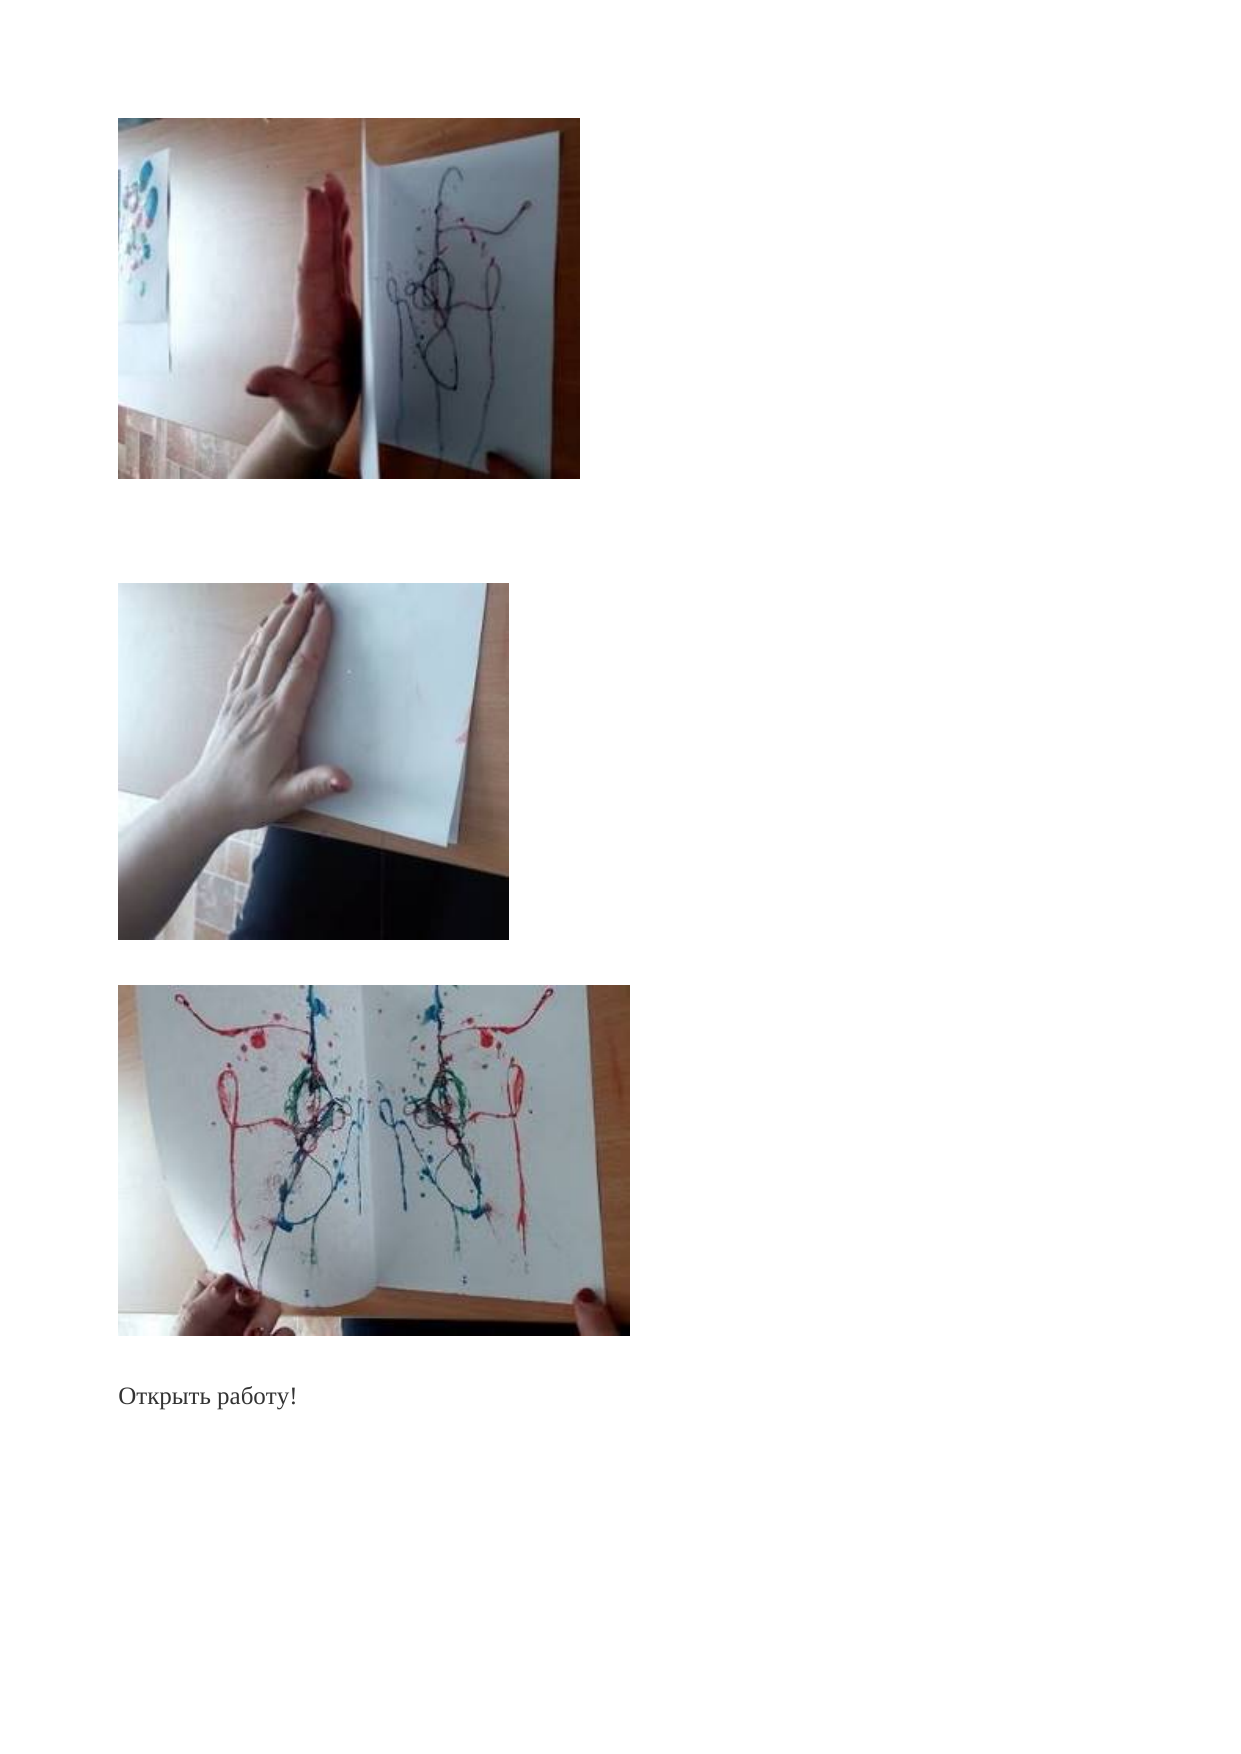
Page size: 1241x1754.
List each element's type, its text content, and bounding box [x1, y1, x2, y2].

picture [118, 985, 630, 1336]
picture [118, 583, 509, 940]
picture [118, 118, 580, 479]
text Открыть работу! [118, 1381, 1122, 1410]
